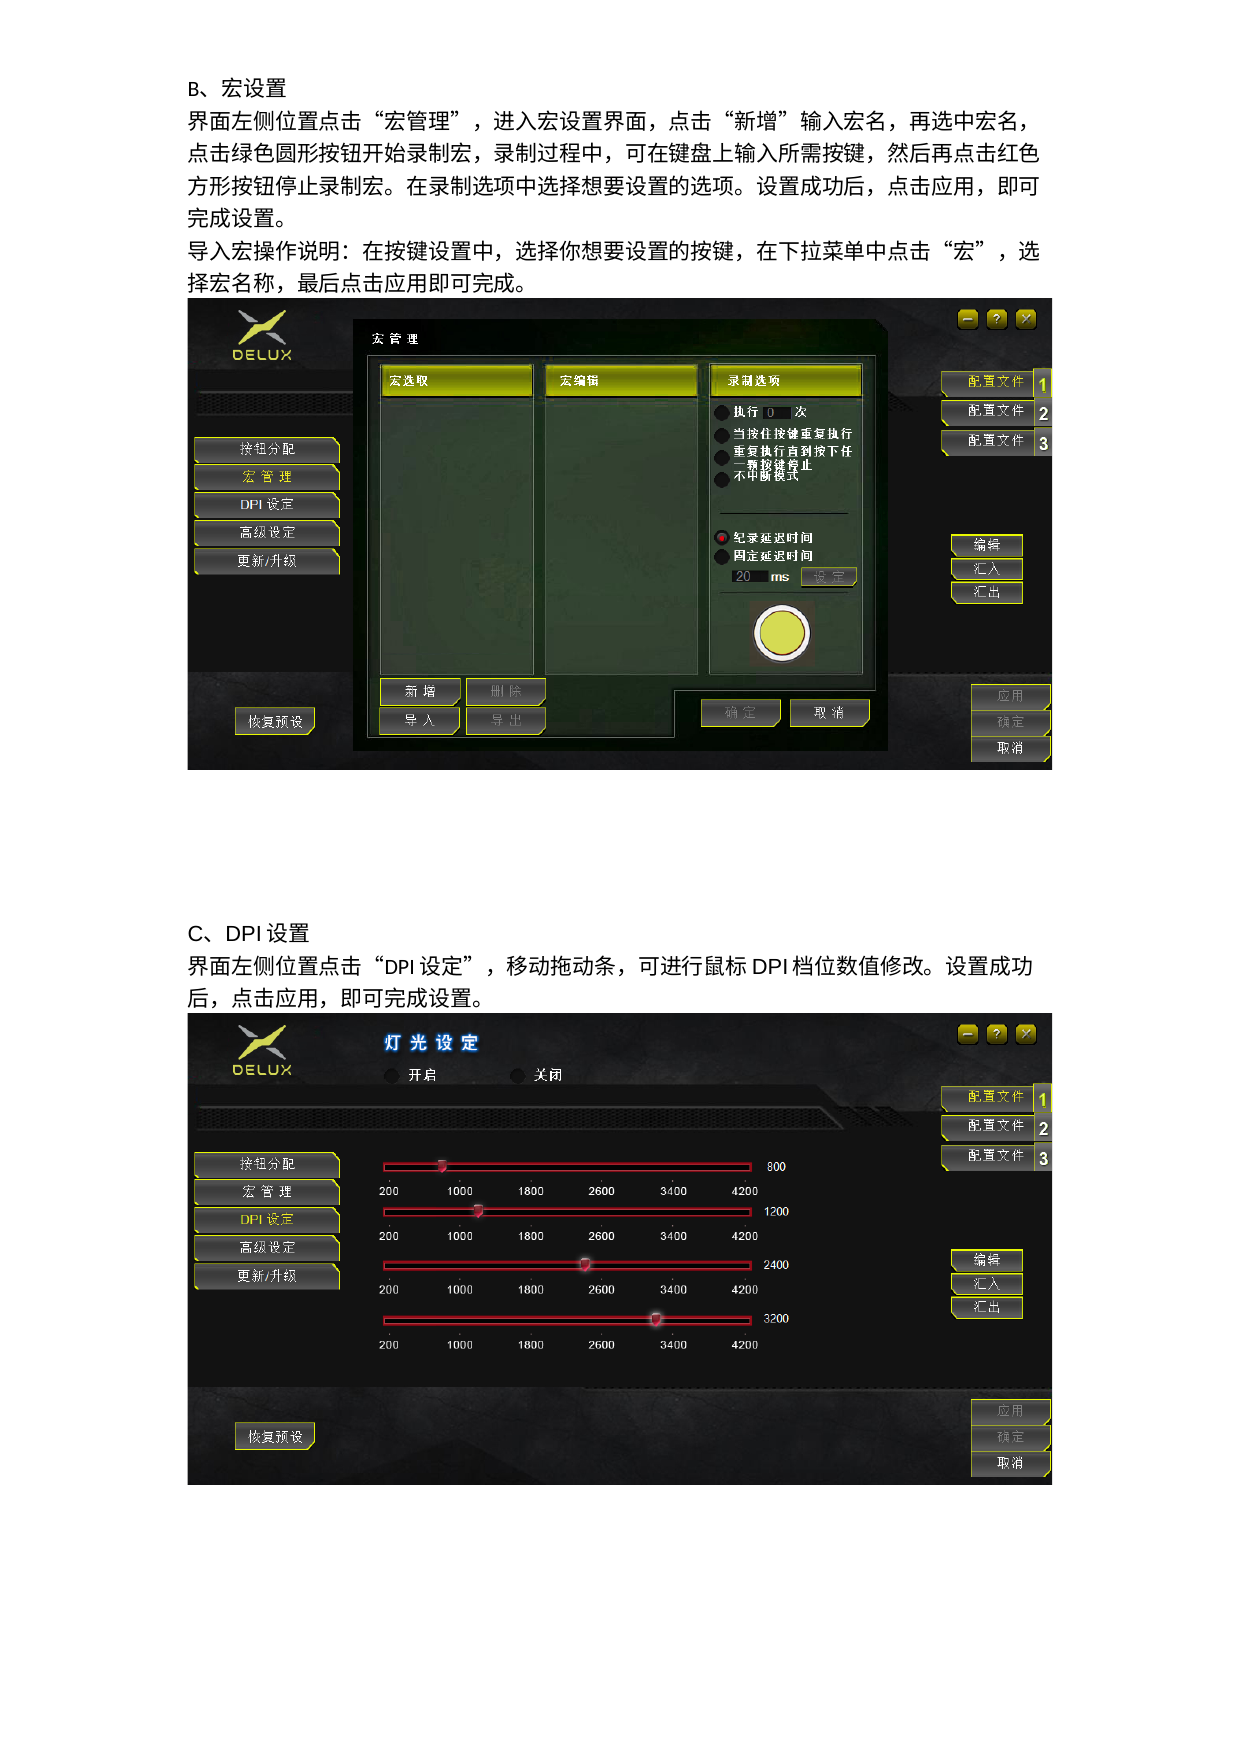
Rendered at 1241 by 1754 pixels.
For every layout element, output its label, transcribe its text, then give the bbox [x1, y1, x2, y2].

list 界面左侧位置点击“宏管理”，进入宏设置界面，点击“新增”输入宏名，再选中宏名，点击绿色圆形按钮开始录制宏，录制过程中，可在键盘上输入所需按键，然后再点击红色方形按钮停止录制宏。在录制选项中选择想要设置的选项。设置成功后，点击应用，即可完成设置。 [187, 103, 1053, 233]
list 界面左侧位置点击“DPI设定”，移动拖动条，可进行鼠标DPI档位数值修改。设置成功后，点击应用，即可完成设置。 [187, 948, 1053, 1013]
list C、DPI设置 [187, 916, 1053, 948]
picture [187, 1013, 1053, 1485]
list 导入宏操作说明：在按键设置中，选择你想要设置的按键，在下拉菜单中点击“宏”，选择宏名称，最后点击应用即可完成。 [187, 233, 1053, 298]
list B、宏设置 [187, 71, 1053, 103]
picture [187, 298, 1053, 770]
